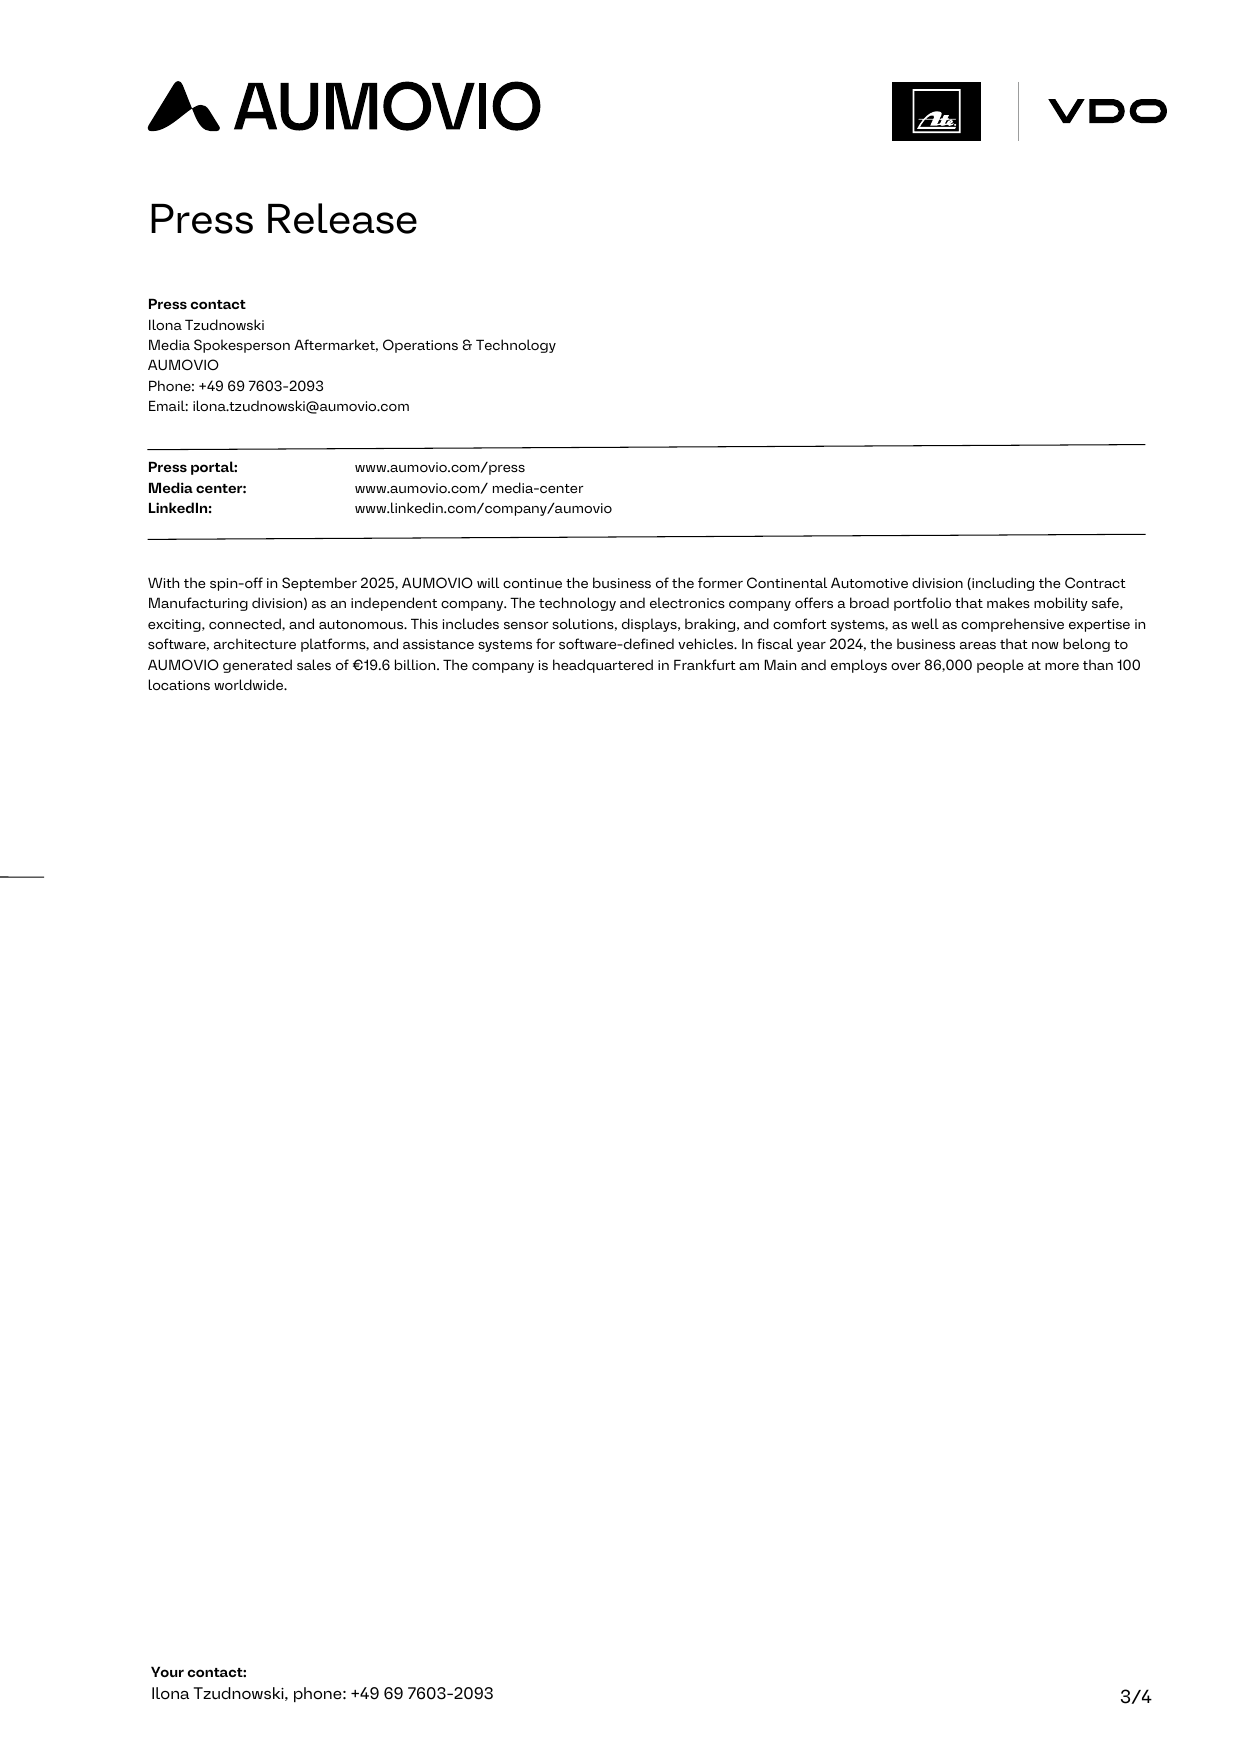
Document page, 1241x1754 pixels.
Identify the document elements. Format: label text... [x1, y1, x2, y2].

text LinkedIn: www.linkedin.com/company/aumovio [148, 499, 1152, 517]
text Press portal: www.aumovio.com/press [148, 459, 1152, 476]
text Press contact Ilona Tzudnowski Media Spokesperson Aftermarket, Operations & Technology AUMOVIO Phone: +49 69 7603-2093 Email: ilona.tzudnowski@aumovio.com [148, 295, 1152, 414]
text Media center: www.aumovio.com/ media-center [148, 479, 1152, 496]
text With the spin-off in September 2025, AUMOVIO will continue the business of the former Continental Automotive division (including the Contract Manufacturing division) as an independent company. The technology and electronics company offers a broad portfolio that makes mobility safe, exciting, connected, and autonomous. This includes sensor solutions, displays, braking, and comfort systems, as well as comprehensive expertise in software, architecture platforms, and assistance systems for software-defined vehicles. In fiscal year 2024, the business areas that now belong to AUMOVIO generated sales of €19.6 billion. The company is headquartered in Frankfurt am Main and employs over 86,000 people at more than 100 locations worldwide. [148, 574, 1152, 714]
